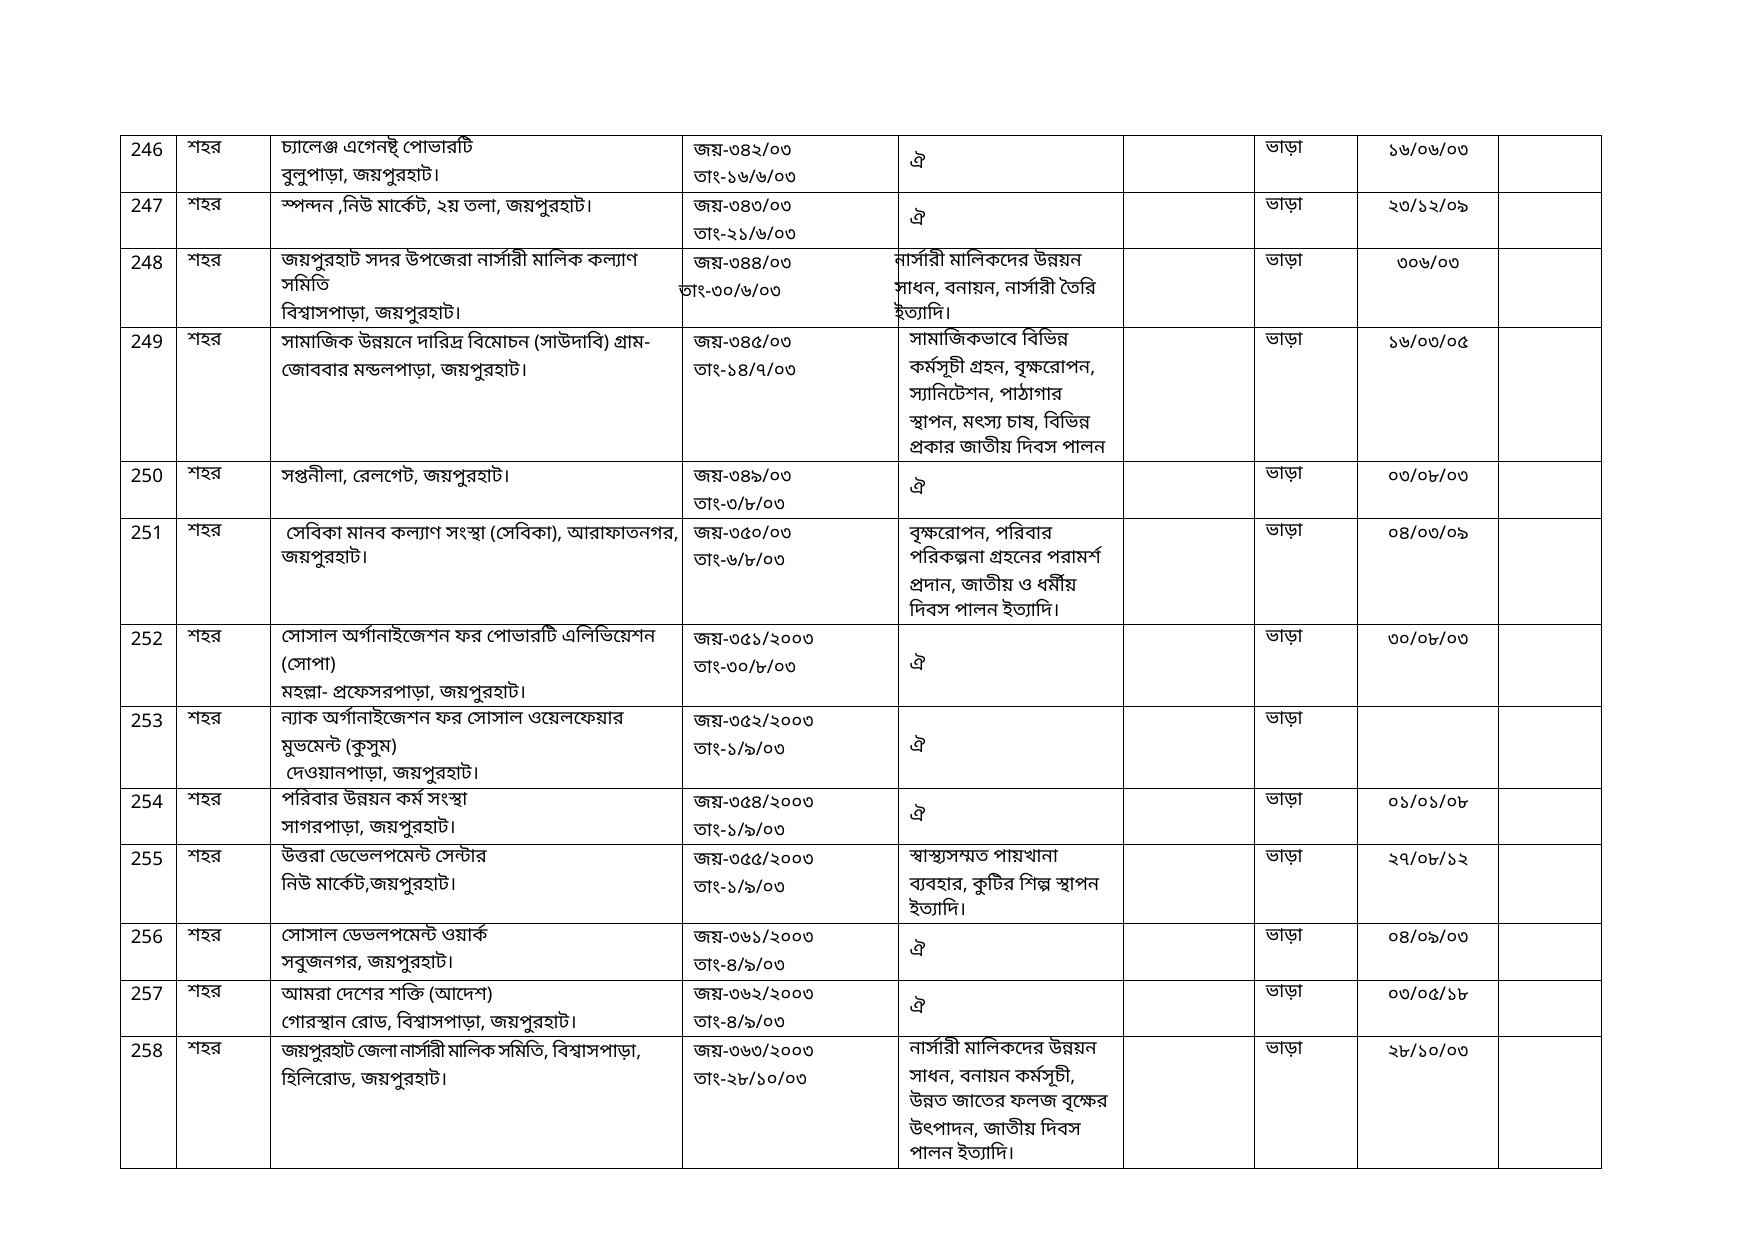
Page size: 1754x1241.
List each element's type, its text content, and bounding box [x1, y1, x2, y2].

table_cell ০১/০১/০৮ [1358, 789, 1498, 844]
table_cell [1124, 193, 1254, 248]
table_cell শহর [177, 789, 270, 844]
table_cell [1499, 1037, 1601, 1167]
table_cell [121, 707, 176, 787]
table_cell শহর [177, 328, 270, 461]
table_cell [1499, 136, 1601, 192]
table_cell স্বাস্থ্যসম্মত পায়খানা ব্যবহার, কুটির শিল্প স্থাপন ইত্যাদি। [899, 845, 1123, 923]
table_cell ঐ [899, 924, 1123, 979]
table_cell জয়-৩৬২/২০০৩ তাং-৪/৯/০৩ [683, 981, 898, 1036]
table_cell [1124, 845, 1254, 923]
table_cell ঐ [899, 789, 1123, 844]
table_cell জয়-৩৪৪/০৩ তাং-৩০/৬/০৩ [683, 249, 898, 327]
table_cell জয়-৩৪৫/০৩ তাং-১৪/৭/০৩ [683, 328, 898, 461]
table_cell [1499, 789, 1601, 844]
table_cell জয়-৩৫০/০৩ তাং-৬/৮/০৩ [683, 519, 898, 624]
table_cell শহর [177, 981, 270, 1036]
table_cell জয়-৩৪৩/০৩ তাং-২১/৬/০৩ [683, 193, 898, 248]
table_cell [1124, 249, 1254, 327]
table_cell [1358, 707, 1498, 787]
table_cell [1124, 519, 1254, 624]
table_cell চ্যালেঞ্জ এগেনষ্ট্ পোভারটি বুলুপাড়া, জয়পুরহাট। [271, 136, 682, 192]
table_cell ঐ [899, 462, 1123, 518]
table_cell ভাড়া [1255, 136, 1357, 192]
table_cell [1499, 625, 1601, 706]
table_cell ঐ [899, 136, 1123, 192]
table_cell [1124, 707, 1254, 787]
table_cell [1124, 462, 1254, 518]
table_cell ঐ [899, 981, 1123, 1036]
table_cell ১৬/০৩/০৫ [1358, 328, 1498, 461]
table_cell [1124, 625, 1254, 706]
table_cell ৩০/০৮/০৩ [1358, 625, 1498, 706]
table_cell [121, 136, 176, 192]
table_cell [1499, 328, 1601, 461]
table_cell [1499, 707, 1601, 787]
table_cell ভাড়া [1255, 924, 1357, 979]
table_cell ভাড়া [1255, 249, 1357, 327]
table_cell ঐ [899, 625, 1123, 706]
table_cell ২৮/১০/০৩ [1358, 1037, 1498, 1167]
table_cell নার্সারী মালিকদের উন্নয়ন সাধন, বনায়ন কর্মসূচী, উন্নত জাতের ফলজ বৃক্ষের উৎপাদন, জাতীয় দিবস পালন ইত্যাদি। [899, 1037, 1123, 1167]
table_cell [1499, 981, 1601, 1036]
table_cell শহর [177, 519, 270, 624]
table_cell শহর [177, 625, 270, 706]
table_cell ১৬/০৬/০৩ [1358, 136, 1498, 192]
table_cell ঐ [899, 193, 1123, 248]
table_cell জয়-৩৬১/২০০৩ তাং-৪/৯/০৩ [683, 924, 898, 979]
table_cell ভাড়া [1255, 981, 1357, 1036]
table_cell [121, 924, 176, 979]
table_cell সামাজিক উন্নয়নে দারিদ্র বিমোচন (সাউদাবি) গ্রাম- জোববার মন্ডলপাড়া, জয়পুরহাট। [271, 328, 682, 461]
table_cell [121, 1037, 176, 1167]
table_cell ০৪/০৩/০৯ [1358, 519, 1498, 624]
table_cell শহর [177, 1037, 270, 1167]
table_cell [121, 249, 176, 327]
table_cell জয়-৩৫৪/২০০৩ তাং-১/৯/০৩ [683, 789, 898, 844]
table_cell জয়-৩৫২/২০০৩ তাং-১/৯/০৩ [683, 707, 898, 787]
table_cell ০৪/০৯/০৩ [1358, 924, 1498, 979]
table_cell [1499, 249, 1601, 327]
table_cell সামাজিকভাবে বিভিন্ন কর্মসূচী গ্রহন, বৃক্ষরোপন, স্যানিটেশন, পাঠাগার স্থাপন, মৎস্য চাষ, বিভিন্ন প্রকার জাতীয় দিবস পালন [899, 328, 1123, 461]
table_cell ২৭/০৮/১২ [1358, 845, 1498, 923]
table_cell [1124, 924, 1254, 979]
table_cell বৃক্ষরোপন, পরিবার পরিকল্পনা গ্রহনের পরামর্শ প্রদান, জাতীয় ও ধর্মীয় দিবস পালন ইত্যাদি। [899, 519, 1123, 624]
table_cell [1499, 519, 1601, 624]
table_cell [1124, 328, 1254, 461]
table_cell ভাড়া [1255, 707, 1357, 787]
table_cell ৩০৬/০৩ [1358, 249, 1498, 327]
table_cell শহর [177, 462, 270, 518]
table_cell জয়-৩৫৫/২০০৩ তাং-১/৯/০৩ [683, 845, 898, 923]
table_cell ভাড়া [1255, 845, 1357, 923]
table_cell ভাড়া [1255, 789, 1357, 844]
table_cell ভাড়া [1255, 519, 1357, 624]
table_cell স্পন্দন ,নিউ মার্কেট, ২য় তলা, জয়পুরহাট। [271, 193, 682, 248]
table_cell জয়-৩৪২/০৩ তাং-১৬/৬/০৩ [683, 136, 898, 192]
table_cell [1499, 845, 1601, 923]
table_cell জয়পুরহাট সদর উপজেরা নার্সারী মালিক কল্যাণ সমিতি বিশ্বাসপাড়া, জয়পুরহাট। [271, 249, 682, 327]
table_cell নার্সারী মালিকদের উন্নয়ন সাধন, বনায়ন, নার্সারী তৈরি ইত্যাদি। [899, 249, 1123, 327]
table_cell [1499, 462, 1601, 518]
table_cell ০৩/০৫/১৮ [1358, 981, 1498, 1036]
table_cell সপ্তনীলা, রেলগেট, জয়পুরহাট। [271, 462, 682, 518]
table_cell আমরা দেশের শক্তি (আদেশ) গোরস্থান রোড, বিশ্বাসপাড়া, জয়পুরহাট। [271, 981, 682, 1036]
table_cell [1124, 1037, 1254, 1167]
table_cell [1124, 789, 1254, 844]
table_cell [1124, 136, 1254, 192]
table_cell জয়-৩৬৩/২০০৩ তাং-২৮/১০/০৩ [683, 1037, 898, 1167]
table_cell জয়-৩৪৯/০৩ তাং-৩/৮/০৩ [683, 462, 898, 518]
table_cell ভাড়া [1255, 193, 1357, 248]
table_cell ভাড়া [1255, 328, 1357, 461]
table_cell [121, 328, 176, 461]
table_cell সোসাল অর্গানাইজেশন ফর পোভারটি এলিভিয়েশন (সোপা) মহল্লা- প্রফেসরপাড়া, জয়পুরহাট। [271, 625, 682, 706]
table_cell ন্যাক অর্গানাইজেশন ফর সোসাল ওয়েলফেয়ার মুভমেন্ট (কুসুম) দেওয়ানপাড়া, জয়পুরহাট। [271, 707, 682, 787]
table_cell শহর [177, 707, 270, 787]
table_cell সোসাল ডেভলপমেন্ট ওয়ার্ক সবুজনগর, জয়পুরহাট। [271, 924, 682, 979]
table_cell ২৩/১২/০৯ [1358, 193, 1498, 248]
table_cell [121, 462, 176, 518]
table_cell শহর [177, 845, 270, 923]
table_cell [1499, 924, 1601, 979]
table_cell শহর [177, 924, 270, 979]
table_cell ভাড়া [1255, 462, 1357, 518]
table_cell জয়পুরহাট জেলা নার্সারী মালিক সমিতি, বিশ্বাসপাড়া, হিলিরোড, জয়পুরহাট। [271, 1037, 682, 1167]
table_cell ভাড়া [1255, 625, 1357, 706]
table_cell [121, 625, 176, 706]
table_cell শহর [177, 249, 270, 327]
table_cell শহর [177, 193, 270, 248]
table_cell [121, 845, 176, 923]
table_cell পরিবার উন্নয়ন কর্ম সংস্থা সাগরপাড়া, জয়পুরহাট। [271, 789, 682, 844]
table_cell [1499, 193, 1601, 248]
table_cell জয়-৩৫১/২০০৩ তাং-৩০/৮/০৩ [683, 625, 898, 706]
table_cell ০৩/০৮/০৩ [1358, 462, 1498, 518]
table_cell উত্তরা ডেভেলপমেন্ট সেন্টার নিউ মার্কেট,জয়পুরহাট। [271, 845, 682, 923]
table_cell [121, 193, 176, 248]
table_cell [121, 981, 176, 1036]
table_cell [121, 789, 176, 844]
table_cell [121, 519, 176, 624]
table_cell [1124, 981, 1254, 1036]
table_cell শহর [177, 136, 270, 192]
table_cell ঐ [899, 707, 1123, 787]
table_cell ভাড়া [1255, 1037, 1357, 1167]
table_cell সেবিকা মানব কল্যাণ সংস্থা (সেবিকা), আরাফাতনগর, জয়পুরহাট। [271, 519, 682, 624]
